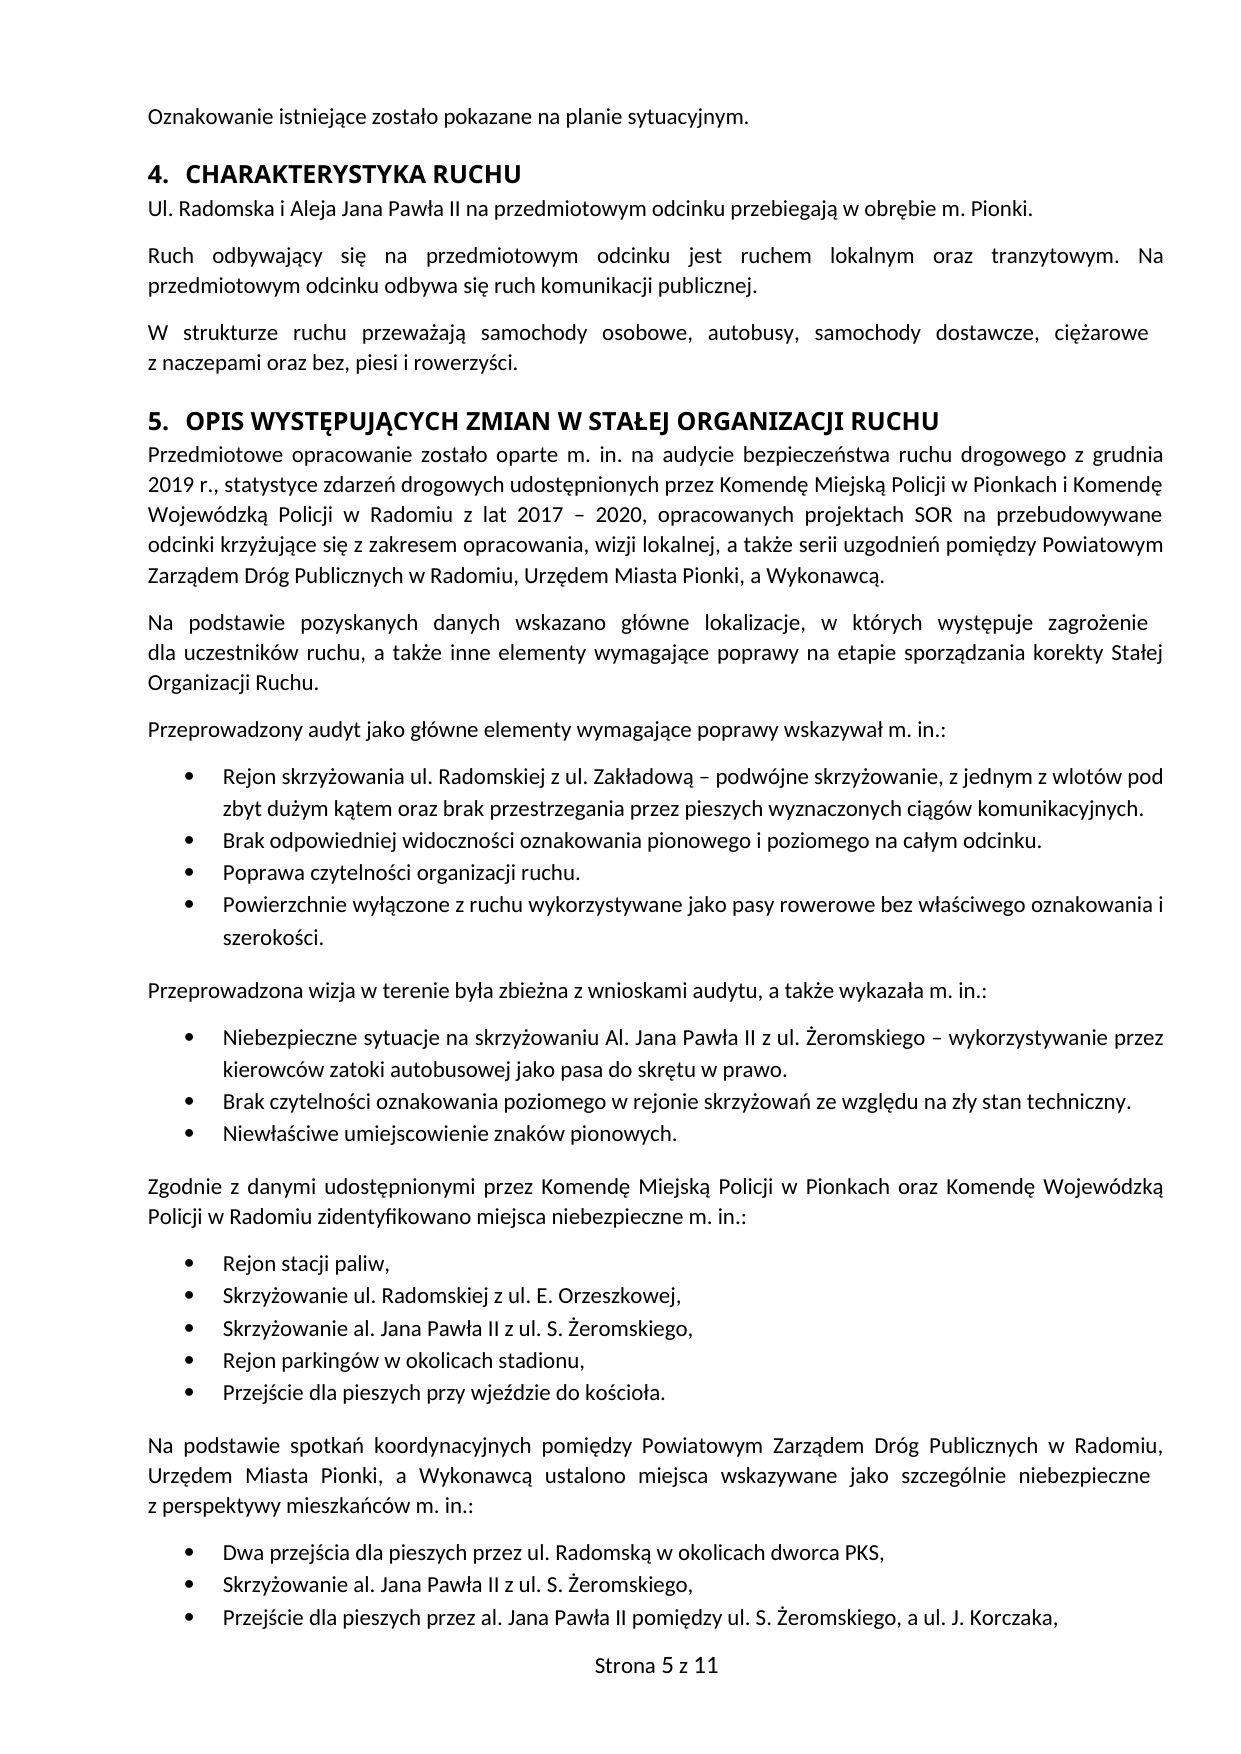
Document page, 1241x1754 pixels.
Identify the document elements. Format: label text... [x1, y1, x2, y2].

list Niewłaściwe umiejscowienie znaków pionowych. [185, 1119, 1165, 1147]
subtitle CHARAKTERYSTYKA RUCHU [148, 157, 1165, 191]
list Niebezpieczne sytuacje na skrzyżowaniu Al. Jana Pawła II z ul. Żeromskiego – wykorzystywanie przez kierowców zatoki autobusowej jako pasa do skrętu w prawo. [185, 1023, 1165, 1083]
list Rejon skrzyżowania ul. Radomskiej z ul. Zakładową – podwójne skrzyżowanie, z jednym z wlotów pod zbyt dużym kątem oraz brak przestrzegania przez pieszych wyznaczonych ciągów komunikacyjnych. [185, 762, 1165, 822]
list Powierzchnie wyłączone z ruchu wykorzystywane jako pasy rowerowe bez właściwego oznakowania i szerokości. [185, 891, 1165, 951]
text Ul. Radomska i Aleja Jana Pawła II na przedmiotowym odcinku przebiegają w obrębie m. Pionki. [148, 194, 1165, 222]
list Rejon parkingów w okolicach stadionu, [185, 1346, 1165, 1374]
list Brak odpowiedniej widoczności oznakowania pionowego i poziomego na całym odcinku. [185, 826, 1165, 854]
list Przejście dla pieszych przy wjeździe do kościoła. [185, 1378, 1165, 1406]
text Zgodnie z danymi udostępnionymi przez Komendę Miejską Policji w Pionkach oraz Komendę Wojewódzką Policji w Radomiu zidentyfikowano miejsca niebezpieczne m. in.: [148, 1172, 1165, 1231]
text Oznakowanie istniejące zostało pokazane na planie sytuacyjnym. [148, 102, 1165, 130]
list Poprawa czytelności organizacji ruchu. [185, 858, 1165, 886]
text Przedmiotowe opracowanie zostało oparte m. in. na audycie bezpieczeństwa ruchu drogowego z grudnia 2019 r., statystyce zdarzeń drogowych udostępnionych przez Komendę Miejską Policji w Pionkach i Komendę Wojewódzką Policji w Radomiu z lat 2017 – 2020, opracowanych projektach SOR na przebudowywane odcinki krzyżujące się z zakresem opracowania, wizji lokalnej, a także serii uzgodnień pomiędzy Powiatowym Zarządem Dróg Publicznych w Radomiu, Urzędem Miasta Pionki, a Wykonawcą. [148, 440, 1165, 589]
text W strukturze ruchu przeważają samochody osobowe, autobusy, samochody dostawcze, ciężarowe z naczepami oraz bez, piesi i rowerzyści. [148, 318, 1165, 376]
list Rejon stacji paliw, [185, 1249, 1165, 1277]
subtitle OPIS WYSTĘPUJĄCYCH ZMIAN W STAŁEJ ORGANIZACJI RUCHU [148, 403, 1165, 437]
text Na podstawie pozyskanych danych wskazano główne lokalizacje, w których występuje zagrożenie dla uczestników ruchu, a także inne elementy wymagające poprawy na etapie sporządzania korekty Stałej Organizacji Ruchu. [148, 608, 1165, 696]
text Na podstawie spotkań koordynacyjnych pomiędzy Powiatowym Zarządem Dróg Publicznych w Radomiu, Urzędem Miasta Pionki, a Wykonawcą ustalono miejsca wskazywane jako szczególnie niebezpieczne z perspektywy mieszkańców m. in.: [148, 1431, 1165, 1519]
list Skrzyżowanie al. Jana Pawła II z ul. S. Żeromskiego, [185, 1314, 1165, 1342]
list Dwa przejścia dla pieszych przez ul. Radomską w okolicach dworca PKS, [185, 1538, 1165, 1566]
list Skrzyżowanie al. Jana Pawła II z ul. S. Żeromskiego, [185, 1571, 1165, 1599]
text Przeprowadzony audyt jako główne elementy wymagające poprawy wskazywał m. in.: [148, 715, 1165, 743]
list Przejście dla pieszych przez al. Jana Pawła II pomiędzy ul. S. Żeromskiego, a ul. J. Korczaka, [185, 1603, 1165, 1631]
text Ruch odbywający się na przedmiotowym odcinku jest ruchem lokalnym oraz tranzytowym. Na przedmiotowym odcinku odbywa się ruch komunikacji publicznej. [148, 241, 1165, 299]
list Brak czytelności oznakowania poziomego w rejonie skrzyżowań ze względu na zły stan techniczny. [185, 1087, 1165, 1115]
text Przeprowadzona wizja w terenie była zbieżna z wnioskami audytu, a także wykazała m. in.: [148, 976, 1165, 1004]
list Skrzyżowanie ul. Radomskiej z ul. E. Orzeszkowej, [185, 1282, 1165, 1309]
